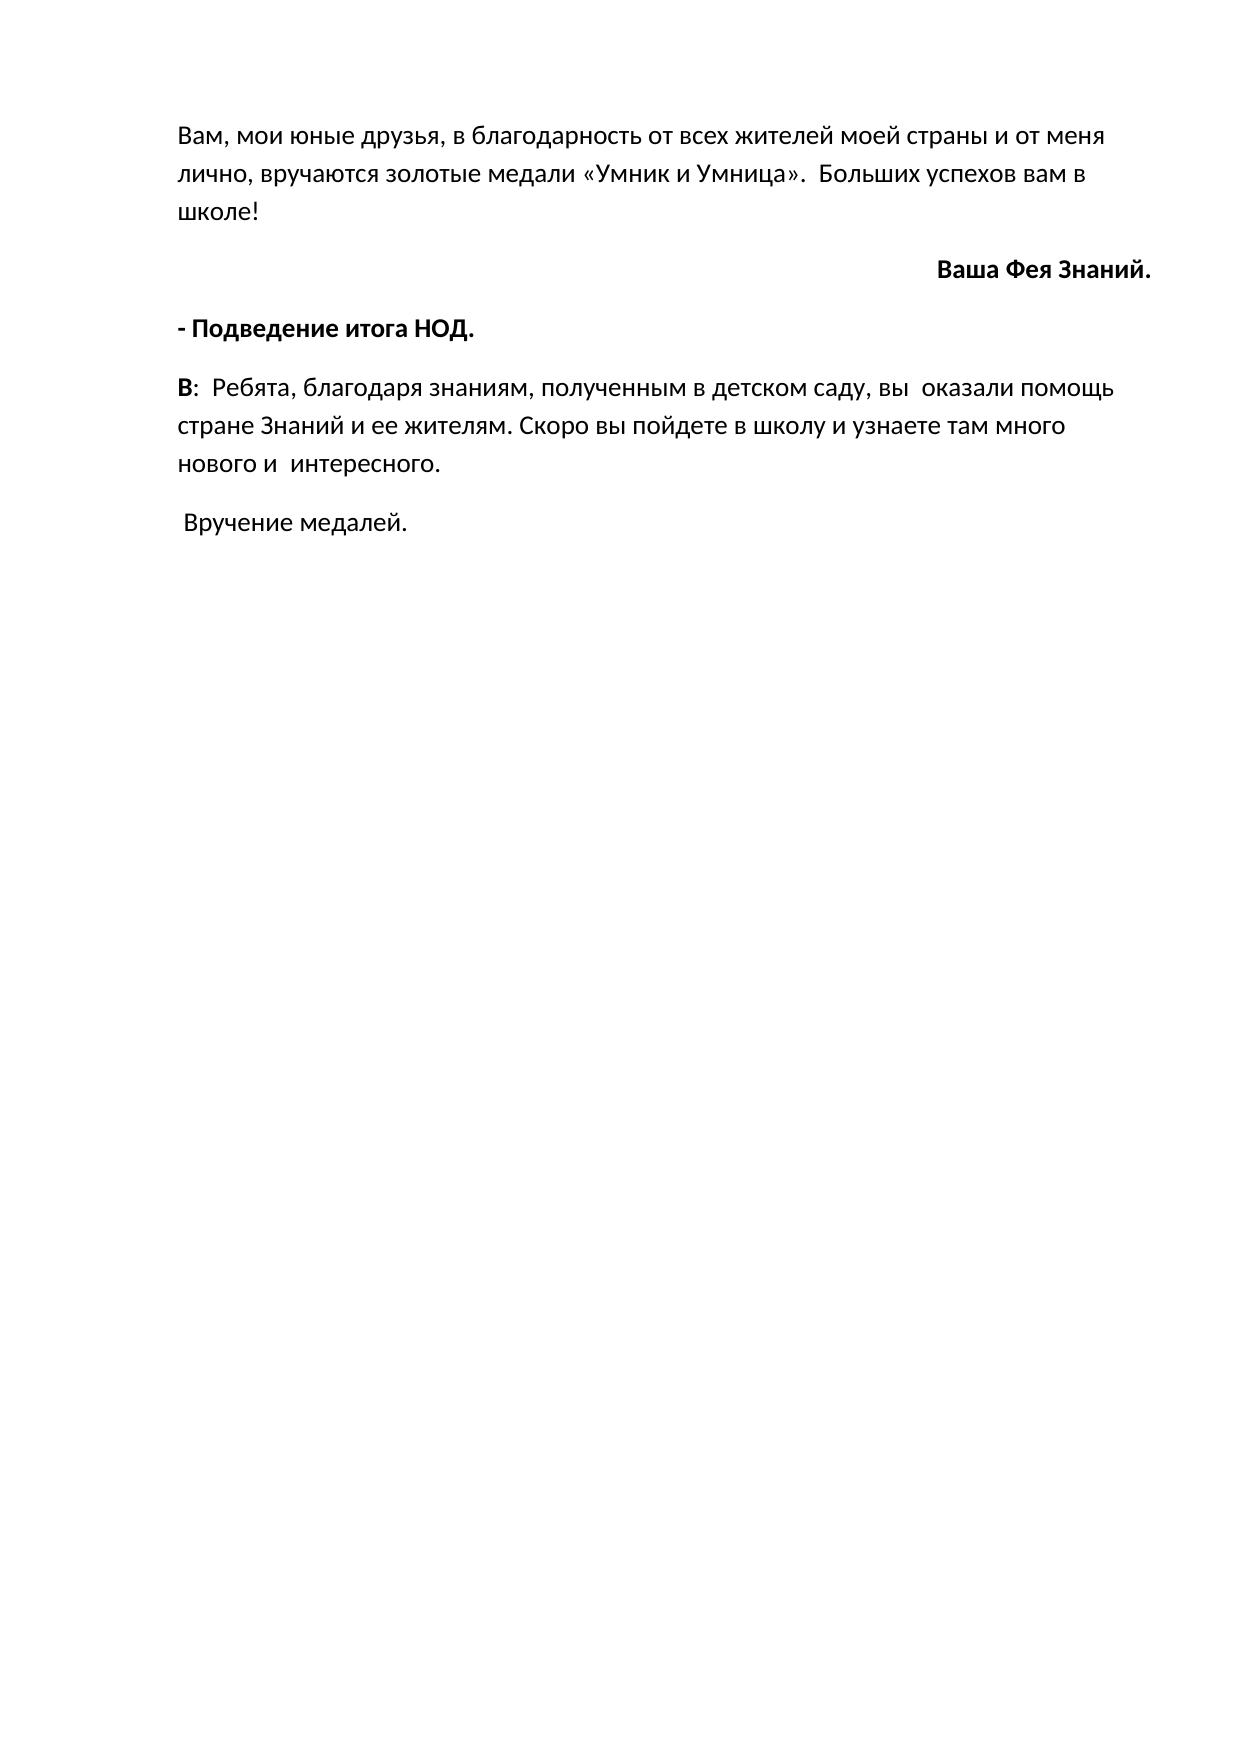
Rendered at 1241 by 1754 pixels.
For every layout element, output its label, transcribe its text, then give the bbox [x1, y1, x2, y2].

text В: Ребята, благодаря знаниям, полученным в детском саду, вы оказали помощь стране Знаний и ее жителям. Скоро вы пойдете в школу и узнаете там много нового и интересного. [177, 370, 1152, 479]
text - Подведение итога НОД. [177, 311, 1152, 344]
text Вручение медалей. [177, 505, 1152, 538]
text Ваша Фея Знаний. [177, 253, 1152, 286]
text Вам, мои юные друзья, в благодарность от всех жителей моей страны и от меня лично, вручаются золотые медали «Умник и Умница». Больших успехов вам в школе! [177, 118, 1152, 227]
